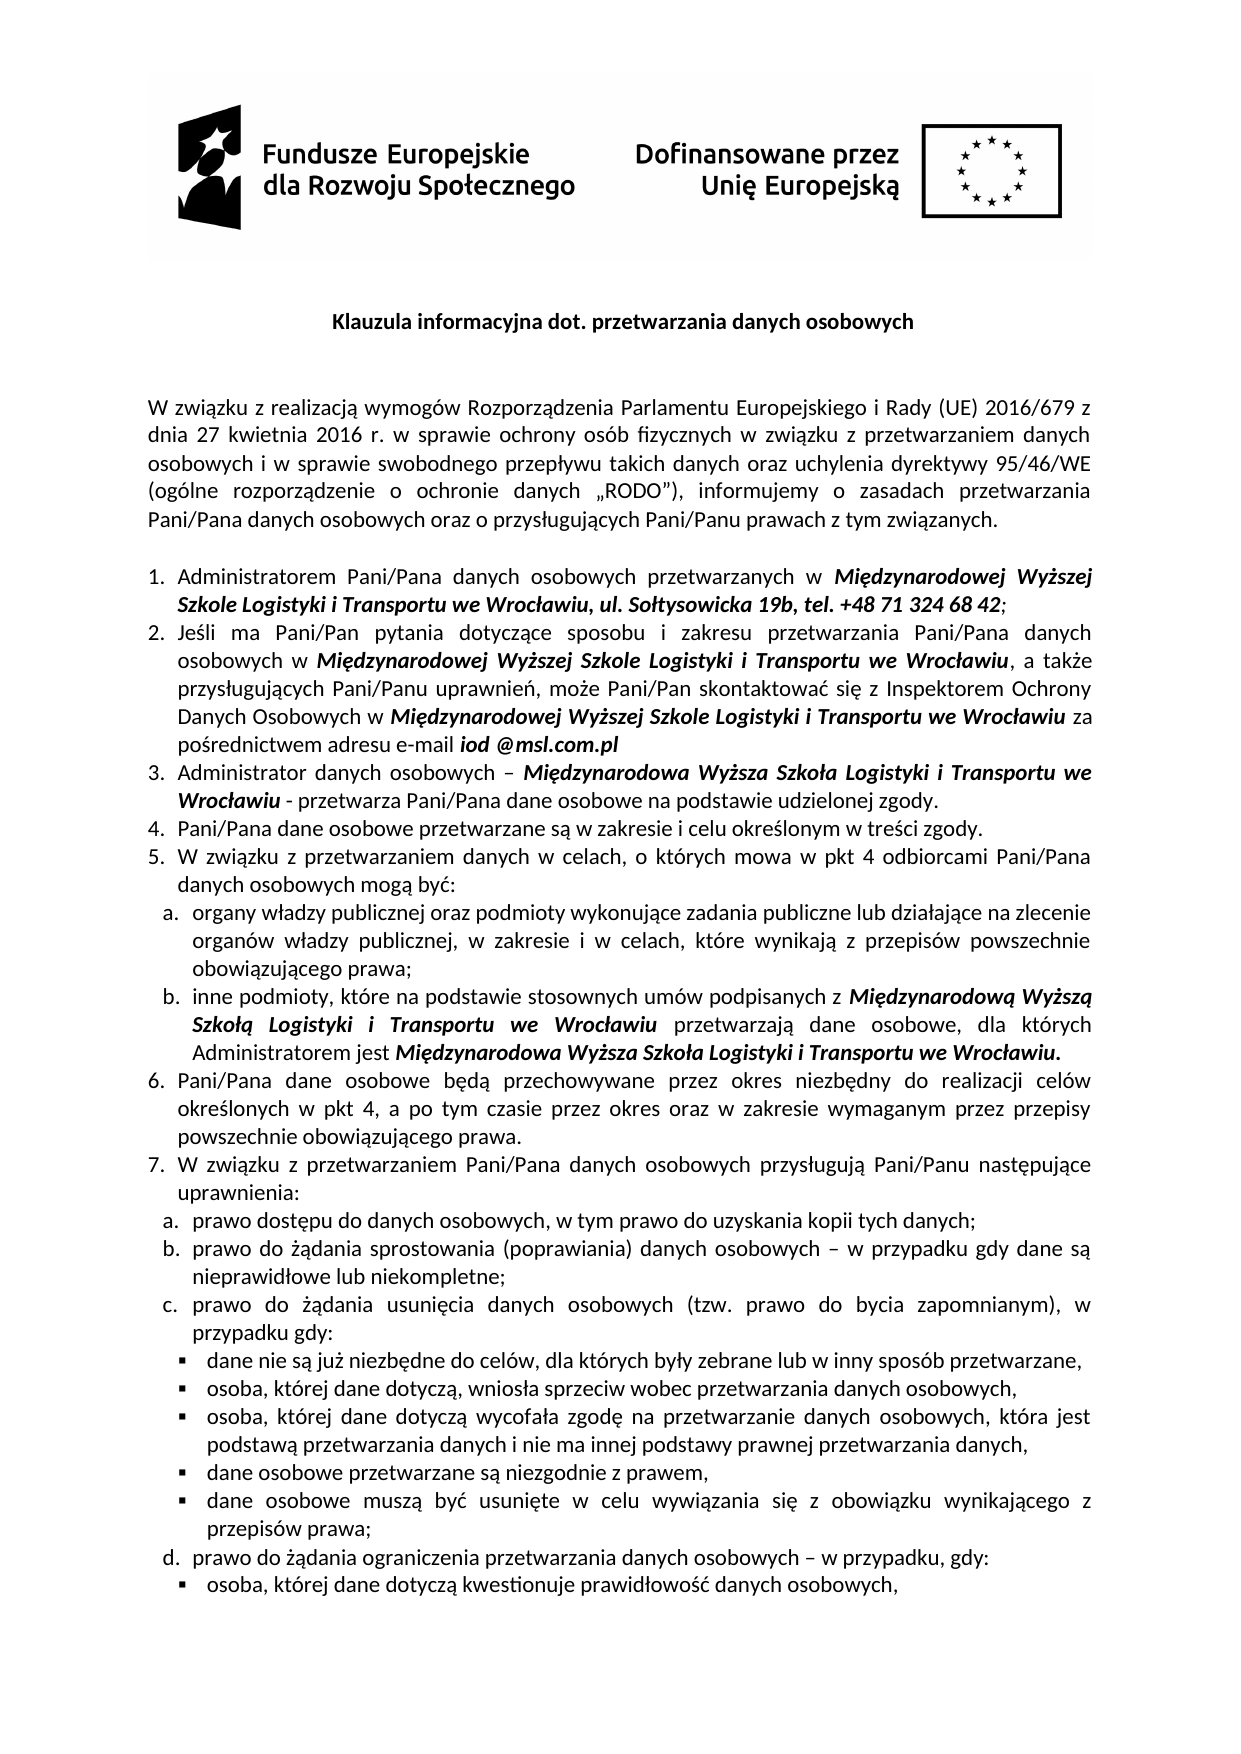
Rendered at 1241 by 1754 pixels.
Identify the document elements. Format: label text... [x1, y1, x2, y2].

list W związku z przetwarzaniem Pani/Pana danych osobowych przysługują Pani/Panu następujące uprawnienia: [148, 1150, 1093, 1206]
list osoba, której dane dotyczą wycofała zgodę na przetwarzanie danych osobowych, która jest podstawą przetwarzania danych i nie ma innej podstawy prawnej przetwarzania danych, [177, 1402, 1093, 1458]
list prawo do żądania usunięcia danych osobowych (tzw. prawo do bycia zapomnianym), w przypadku gdy: [162, 1290, 1093, 1346]
text W związku z realizacją wymogów Rozporządzenia Parlamentu Europejskiego i Rady (UE) 2016/679 z dnia 27 kwietnia 2016 r. w sprawie ochrony osób fizycznych w związku z przetwarzaniem danych osobowych i w sprawie swobodnego przepływu takich danych oraz uchylenia dyrektywy 95/46/WE (ogólne rozporządzenie o ochronie danych „RODO”), informujemy o zasadach przetwarzania Pani/Pana danych osobowych oraz o przysługujących Pani/Panu prawach z tym związanych. [148, 393, 1093, 533]
list Jeśli ma Pani/Pan pytania dotyczące sposobu i zakresu przetwarzania Pani/Pana danych osobowych w Międzynarodowej Wyższej Szkole Logistyki i Transportu we Wrocławiu, a także przysługujących Pani/Panu uprawnień, może Pani/Pan skontaktować się z Inspektorem Ochrony Danych Osobowych w Międzynarodowej Wyższej Szkole Logistyki i Transportu we Wrocławiu za pośrednictwem adresu e-mail iod @msl.com.pl [148, 618, 1093, 758]
list prawo do żądania sprostowania (poprawiania) danych osobowych – w przypadku gdy dane są nieprawidłowe lub niekompletne; [162, 1234, 1093, 1290]
list osoba, której dane dotyczą, wniosła sprzeciw wobec przetwarzania danych osobowych, [177, 1374, 1093, 1402]
list prawo do żądania ograniczenia przetwarzania danych osobowych – w przypadku, gdy: [162, 1543, 1093, 1571]
list dane osobowe muszą być usunięte w celu wywiązania się z obowiązku wynikającego z przepisów prawa; [177, 1487, 1093, 1543]
list Administrator danych osobowych – Międzynarodowa Wyższa Szkoła Logistyki i Transportu we Wrocławiu - przetwarza Pani/Pana dane osobowe na podstawie udzielonej zgody. [148, 758, 1093, 814]
list osoba, której dane dotyczą kwestionuje prawidłowość danych osobowych, [177, 1571, 1093, 1599]
list inne podmioty, które na podstawie stosownych umów podpisanych z Międzynarodową Wyższą Szkołą Logistyki i Transportu we Wrocławiu przetwarzają dane osobowe, dla których Administratorem jest Międzynarodowa Wyższa Szkoła Logistyki i Transportu we Wrocławiu. [162, 982, 1093, 1066]
list Pani/Pana dane osobowe będą przechowywane przez okres niezbędny do realizacji celów określonych w pkt 4, a po tym czasie przez okres oraz w zakresie wymaganym przez przepisy powszechnie obowiązującego prawa. [148, 1066, 1093, 1150]
text Klauzula informacyjna dot. przetwarzania danych osobowych [148, 307, 1099, 335]
list dane osobowe przetwarzane są niezgodnie z prawem, [177, 1458, 1093, 1487]
list organy władzy publicznej oraz podmioty wykonujące zadania publiczne lub działające na zlecenie organów władzy publicznej, w zakresie i w celach, które wynikają z przepisów powszechnie obowiązującego prawa; [162, 898, 1093, 982]
picture [147, 73, 1093, 261]
list prawo dostępu do danych osobowych, w tym prawo do uzyskania kopii tych danych; [162, 1206, 1093, 1234]
list W związku z przetwarzaniem danych w celach, o których mowa w pkt 4 odbiorcami Pani/Pana danych osobowych mogą być: [148, 842, 1093, 898]
list dane nie są już niezbędne do celów, dla których były zebrane lub w inny sposób przetwarzane, [177, 1346, 1093, 1374]
list Administratorem Pani/Pana danych osobowych przetwarzanych w Międzynarodowej Wyższej Szkole Logistyki i Transportu we Wrocławiu, ul. Sołtysowicka 19b, tel. +48 71 324 68 42; [148, 562, 1093, 618]
list Pani/Pana dane osobowe przetwarzane są w zakresie i celu określonym w treści zgody. [148, 814, 1093, 842]
